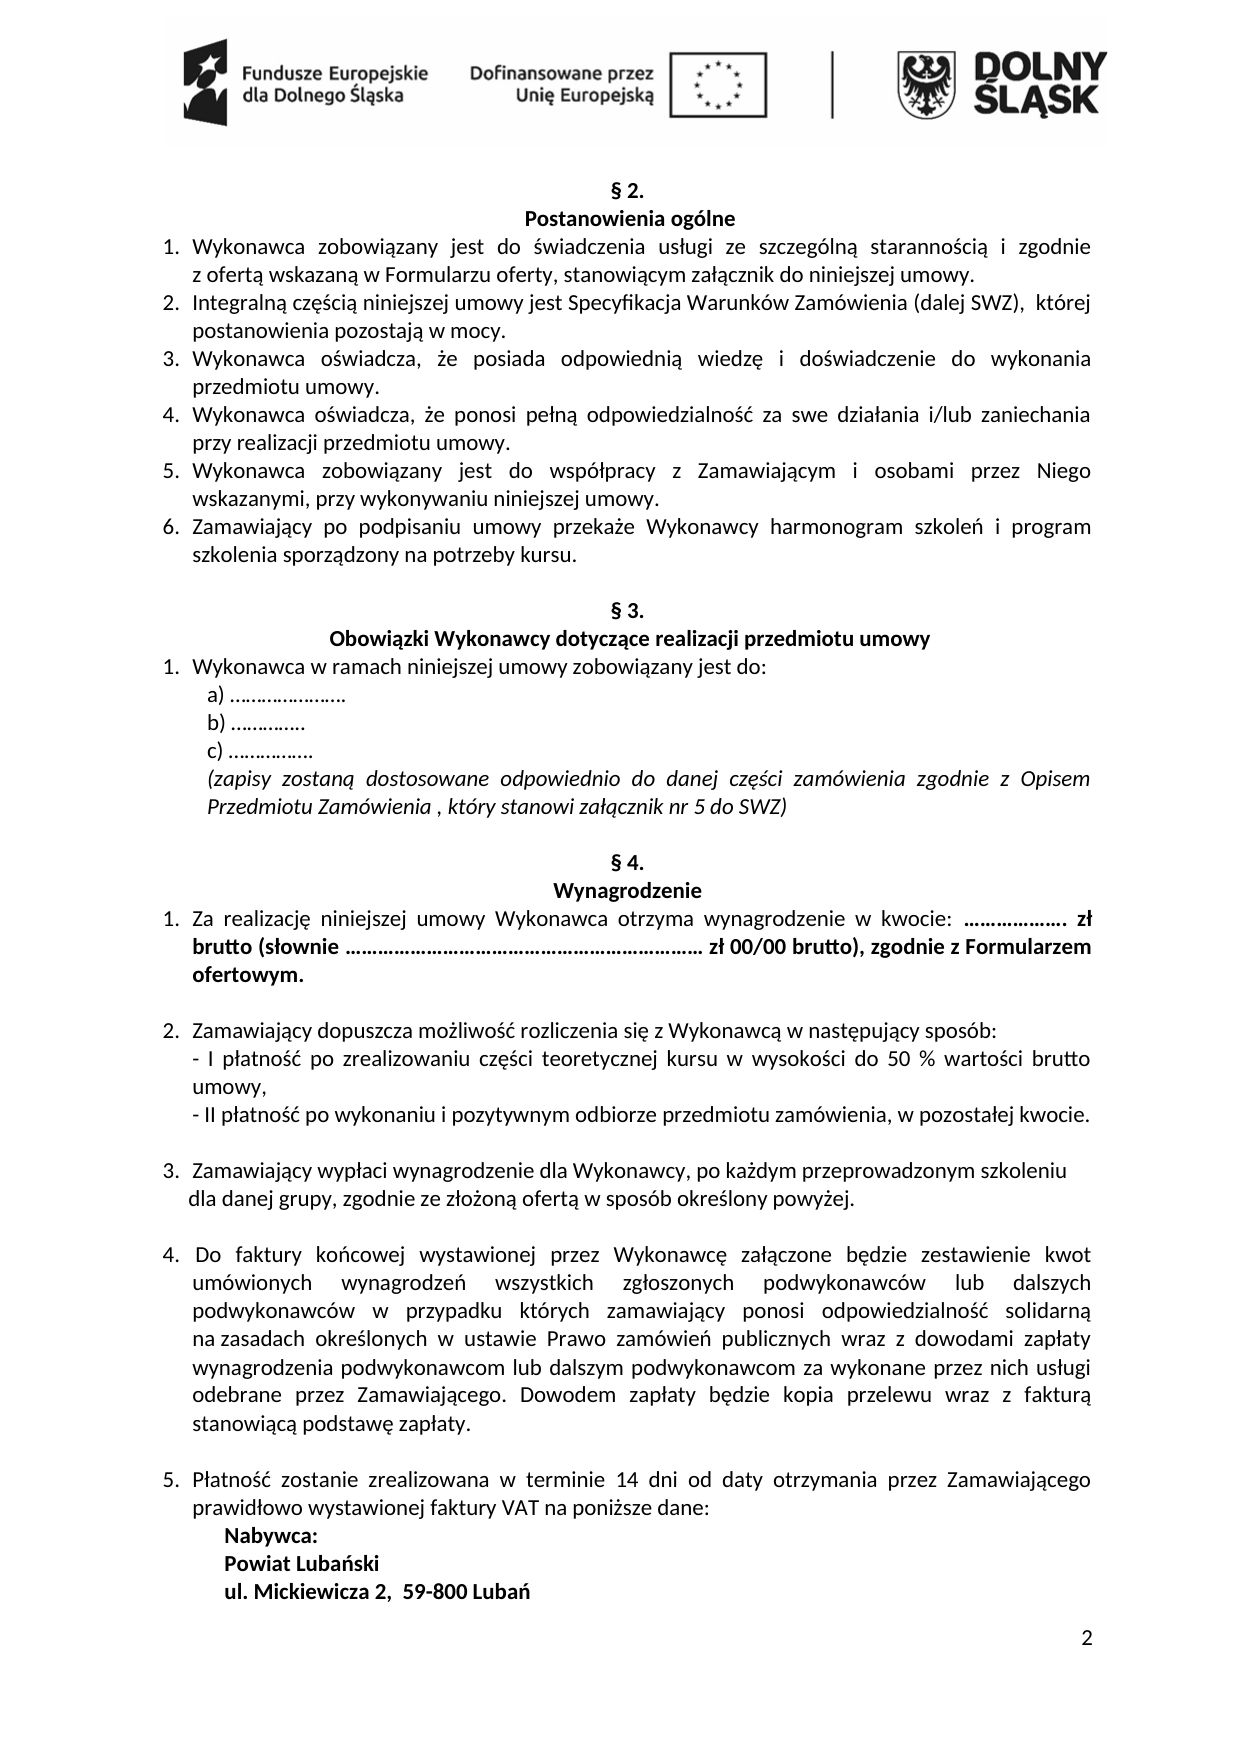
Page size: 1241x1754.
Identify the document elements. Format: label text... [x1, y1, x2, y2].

text dla danej grupy, zgodnie ze złożoną ofertą w sposób określony powyżej. [162, 1184, 1092, 1212]
picture [162, 17, 1108, 148]
list Zamawiający wypłaci wynagrodzenie dla Wykonawcy, po każdym przeprowadzonym szkoleniu [162, 1156, 1092, 1184]
text 4. Do faktury końcowej wystawionej przez Wykonawcę załączone będzie zestawienie kwot umówionych wynagrodzeń wszystkich zgłoszonych podwykonawców lub dalszych podwykonawców w przypadku których zamawiający ponosi odpowiedzialność solidarną na zasadach określonych w ustawie Prawo zamówień publicznych wraz z dowodami zapłaty wynagrodzenia podwykonawcom lub dalszym podwykonawcom za wykonane przez nich usługi odebrane przez Zamawiającego. Dowodem zapłaty będzie kopia przelewu wraz z fakturą stanowiącą podstawę zapłaty. [162, 1241, 1092, 1437]
list Integralną częścią niniejszej umowy jest Specyfikacja Warunków Zamówienia (dalej SWZ), której postanowienia pozostają w mocy. [162, 288, 1092, 344]
text Postanowienia ogólne [162, 204, 1092, 232]
list Wykonawca oświadcza, że ponosi pełną odpowiedzialność za swe działania i/lub zaniechania przy realizacji przedmiotu umowy. [162, 400, 1092, 456]
text (zapisy zostaną dostosowane odpowiednio do danej części zamówienia zgodnie z Opisem Przedmiotu Zamówienia , który stanowi załącznik nr 5 do SWZ) [207, 764, 1092, 820]
list Zamawiający po podpisaniu umowy przekaże Wykonawcy harmonogram szkoleń i program szkolenia sporządzony na potrzeby kursu. [162, 512, 1092, 568]
list Płatność zostanie zrealizowana w terminie 14 dni od daty otrzymania przez Zamawiającego prawidłowo wystawionej faktury VAT na poniższe dane: [162, 1465, 1092, 1521]
text Wynagrodzenie [162, 876, 1092, 904]
list Wykonawca w ramach niniejszej umowy zobowiązany jest do: [162, 652, 1092, 680]
text Nabywca: [162, 1521, 1092, 1549]
text ul. Mickiewicza 2, 59-800 Lubań [162, 1577, 1092, 1605]
list Wykonawca zobowiązany jest do współpracy z Zamawiającym i osobami przez Niego wskazanymi, przy wykonywaniu niniejszej umowy. [162, 456, 1092, 512]
text b) ………….. [207, 708, 1092, 736]
text § 2. [162, 176, 1092, 204]
text § 3. [162, 596, 1092, 624]
text a) …………………. [207, 680, 1092, 708]
text Obowiązki Wykonawcy dotyczące realizacji przedmiotu umowy [162, 624, 1092, 652]
text - I płatność po zrealizowaniu części teoretycznej kursu w wysokości do 50 % wartości brutto umowy, [192, 1044, 1092, 1100]
list Wykonawca oświadcza, że posiada odpowiednią wiedzę i doświadczenie do wykonania przedmiotu umowy. [162, 344, 1092, 400]
list Zamawiający dopuszcza możliwość rozliczenia się z Wykonawcą w następujący sposób: [162, 1016, 1092, 1044]
text Powiat Lubański [162, 1549, 1092, 1577]
list Za realizację niniejszej umowy Wykonawca otrzyma wynagrodzenie w kwocie: ………………. zł brutto (słownie ………………………………………………………… zł 00/00 brutto), zgodnie z Formularzem ofertowym. [162, 904, 1092, 988]
text - II płatność po wykonaniu i pozytywnym odbiorze przedmiotu zamówienia, w pozostałej kwocie. [192, 1100, 1092, 1128]
list Wykonawca zobowiązany jest do świadczenia usługi ze szczególną starannością i zgodnie z ofertą wskazaną w Formularzu oferty, stanowiącym załącznik do niniejszej umowy. [162, 232, 1092, 288]
text § 4. [162, 848, 1092, 876]
text c) ……………. [207, 736, 1092, 764]
